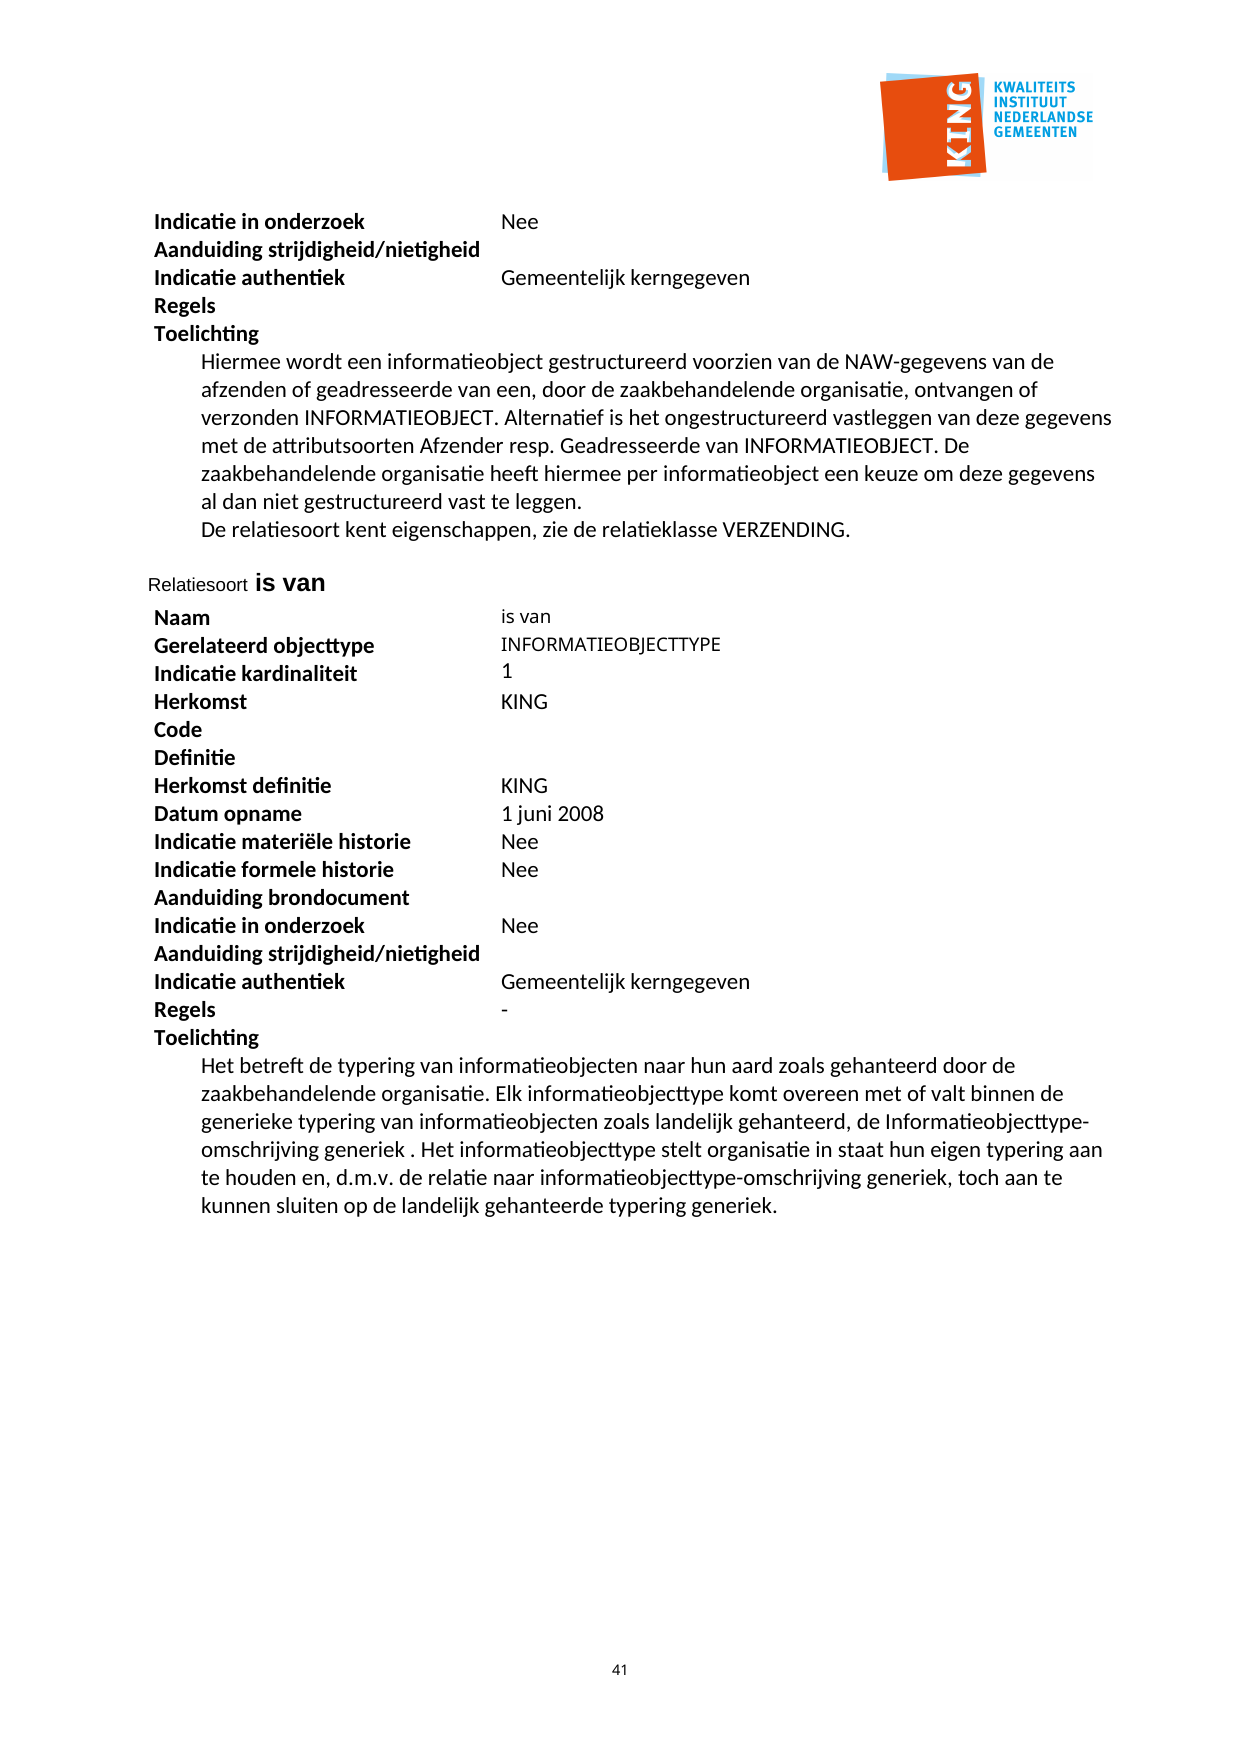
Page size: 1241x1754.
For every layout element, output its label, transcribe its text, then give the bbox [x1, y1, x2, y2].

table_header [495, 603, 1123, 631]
picture [880, 73, 1093, 181]
text Relatiesoort is van [148, 568, 1092, 597]
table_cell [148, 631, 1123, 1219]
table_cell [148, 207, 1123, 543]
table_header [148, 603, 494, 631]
